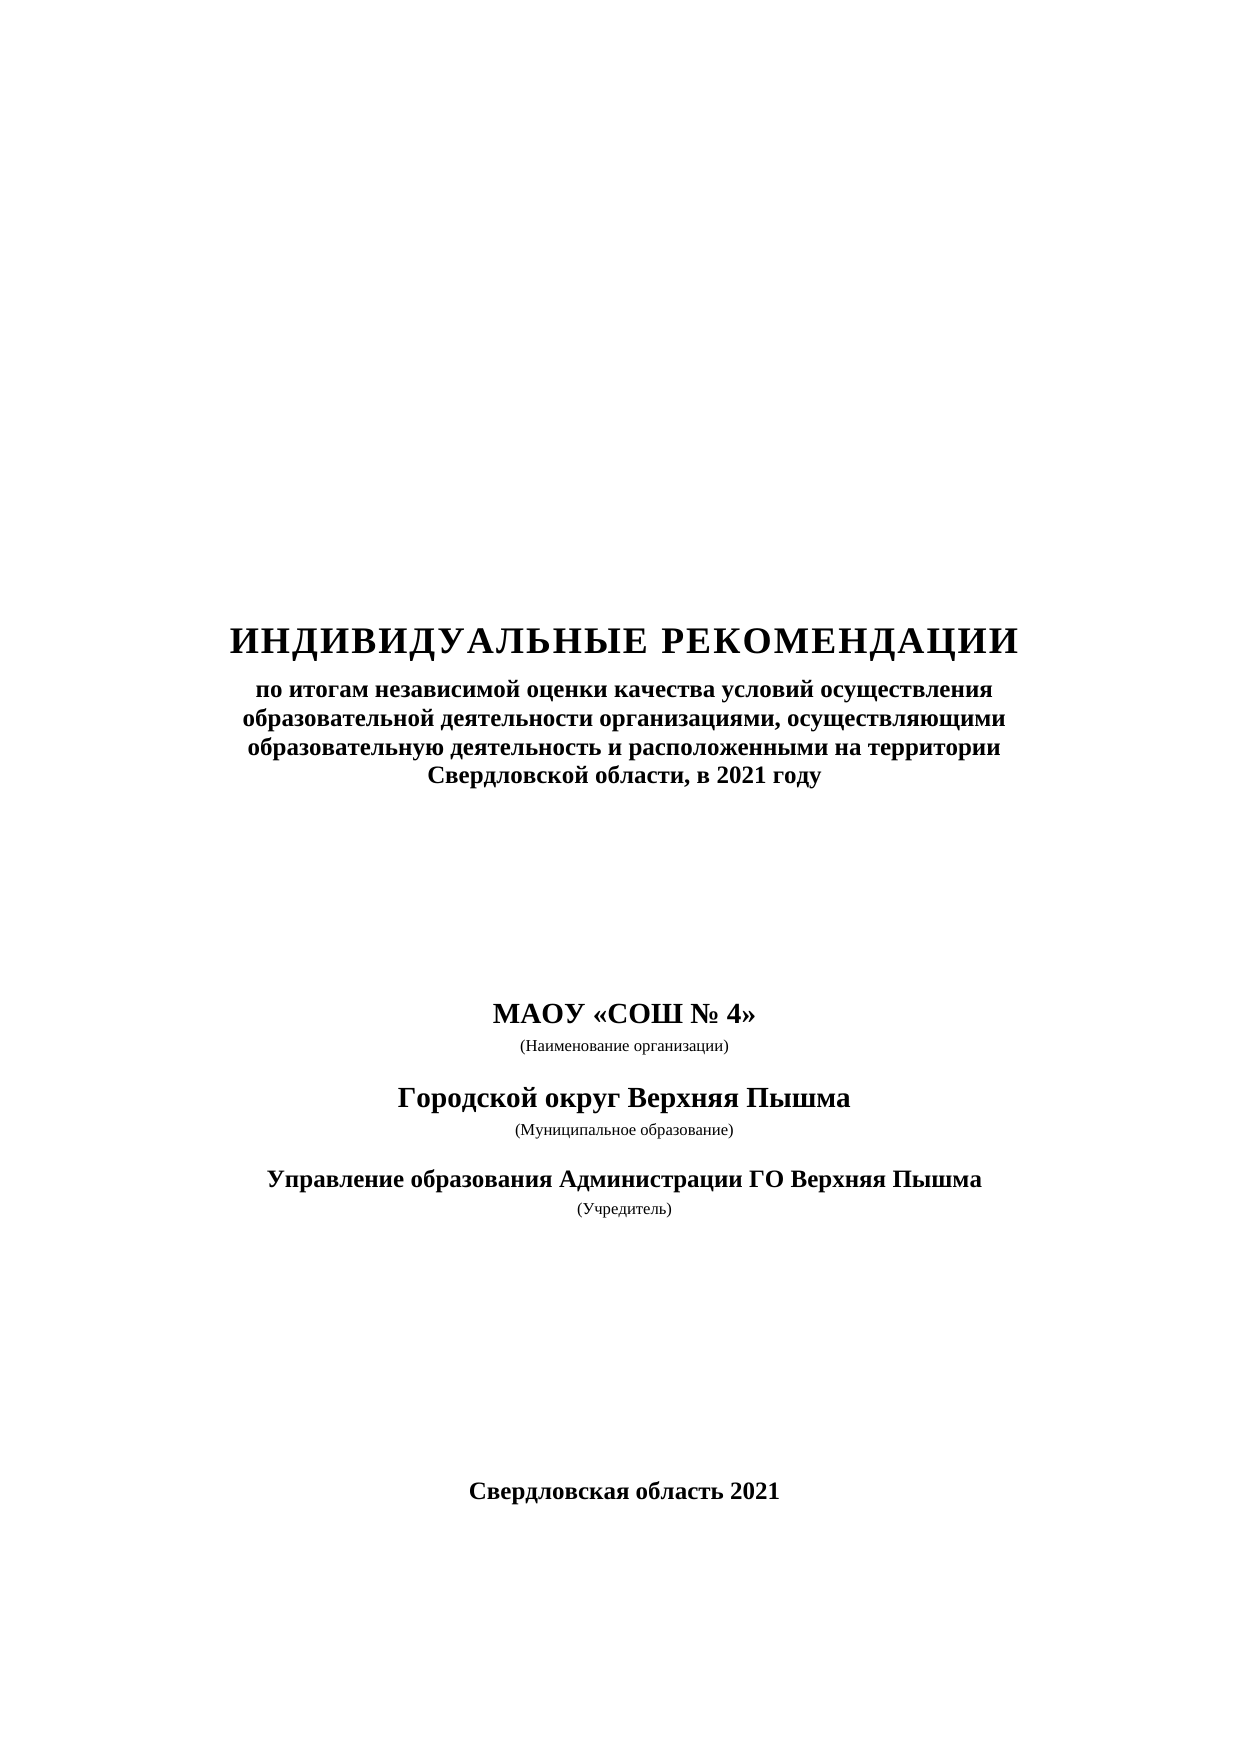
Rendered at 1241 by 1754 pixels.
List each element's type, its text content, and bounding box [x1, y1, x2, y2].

text Городской округ Верхняя Пышма [177, 1080, 1071, 1114]
text ИНДИВИДУАЛЬНЫЕ РЕКОМЕНДАЦИИ [177, 619, 1071, 662]
text по итогам независимой оценки качества условий осуществления образовательной деятельности организациями, осуществляющими образовательную деятельность и расположенными на территории Свердловской области, в 2021 году [177, 674, 1071, 789]
text (Муниципальное образование) [177, 1120, 1071, 1139]
text МАОУ «СОШ № 4» [177, 996, 1071, 1030]
text (Учредитель) [177, 1199, 1071, 1218]
text Управление образования Администрации ГО Верхняя Пышма [177, 1164, 1071, 1193]
text (Наименование организации) [177, 1036, 1071, 1055]
text Свердловская область 2021 [177, 1476, 1071, 1505]
